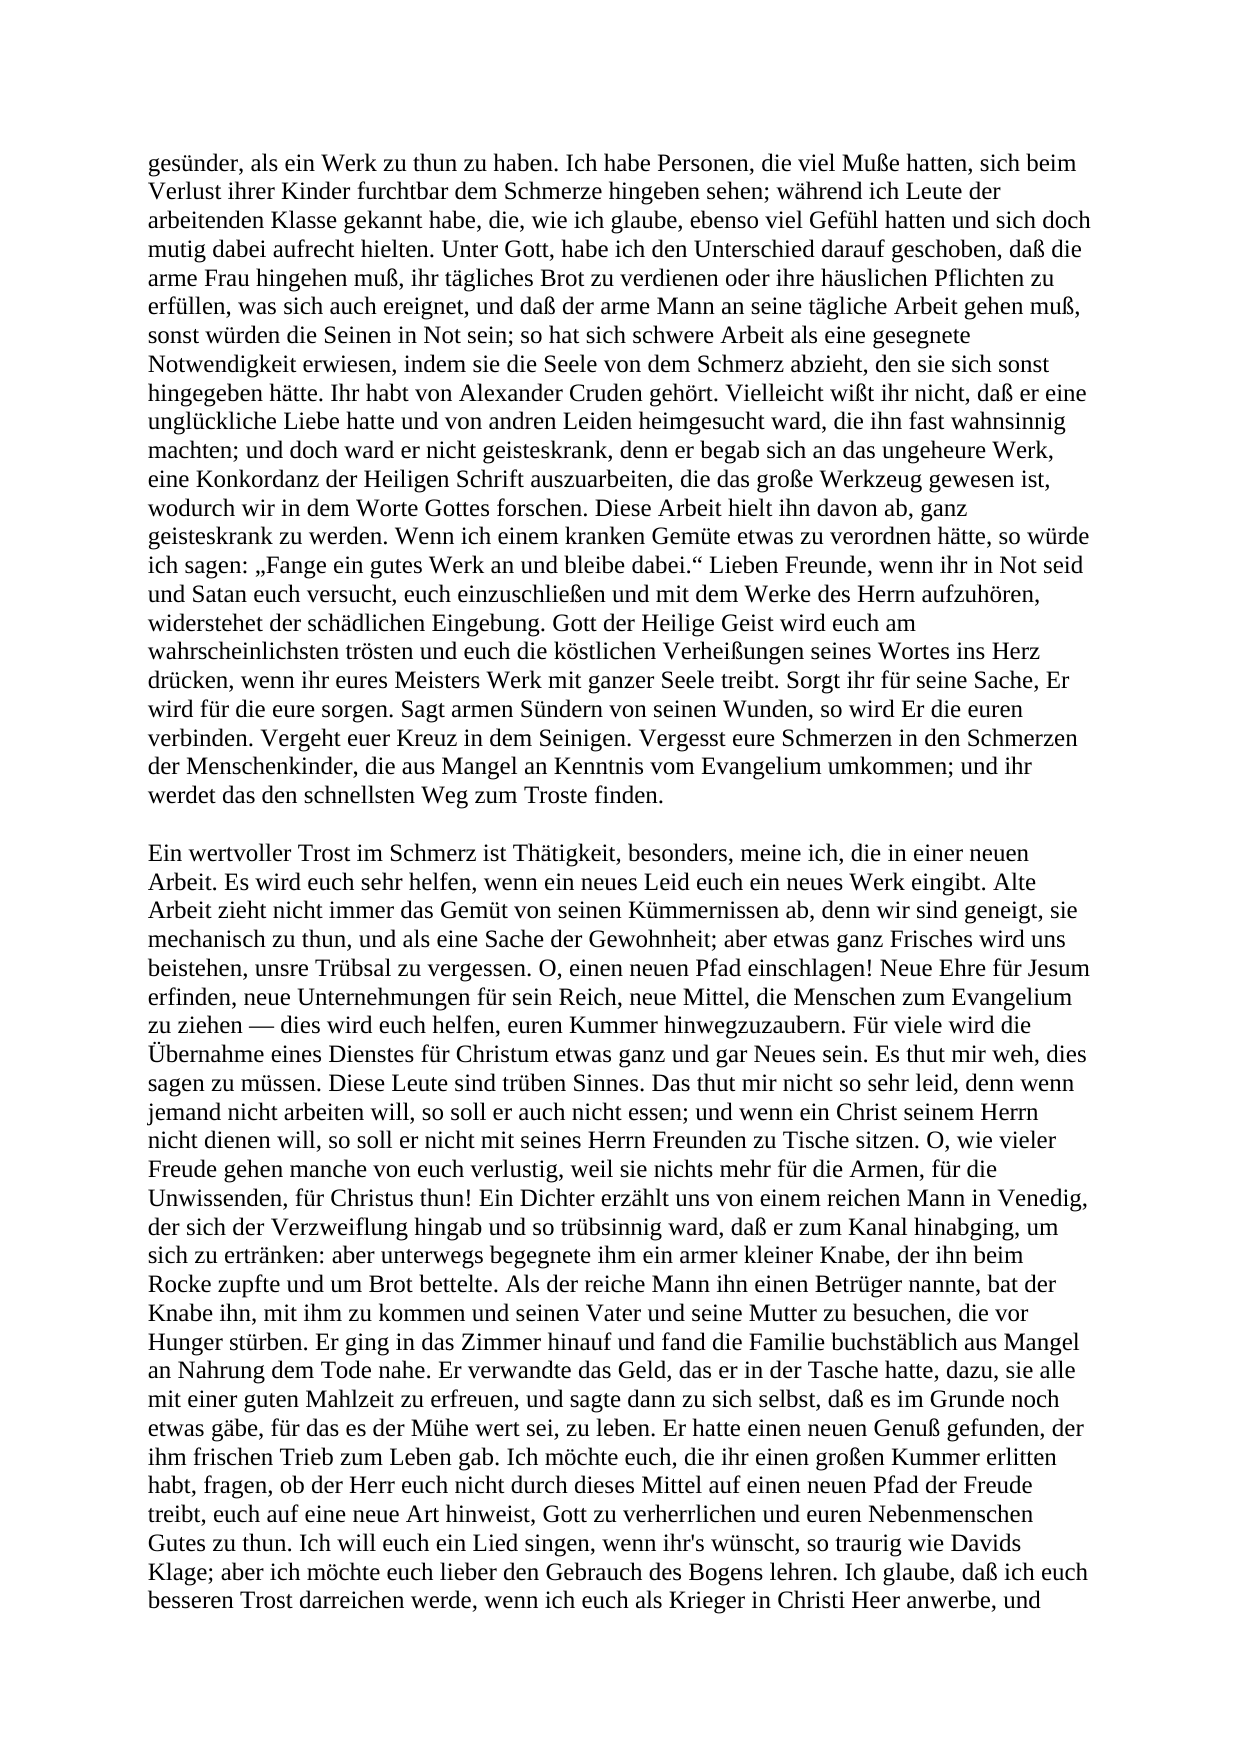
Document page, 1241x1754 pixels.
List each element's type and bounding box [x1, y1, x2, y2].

text [148, 148, 1093, 809]
text [148, 838, 1093, 1614]
